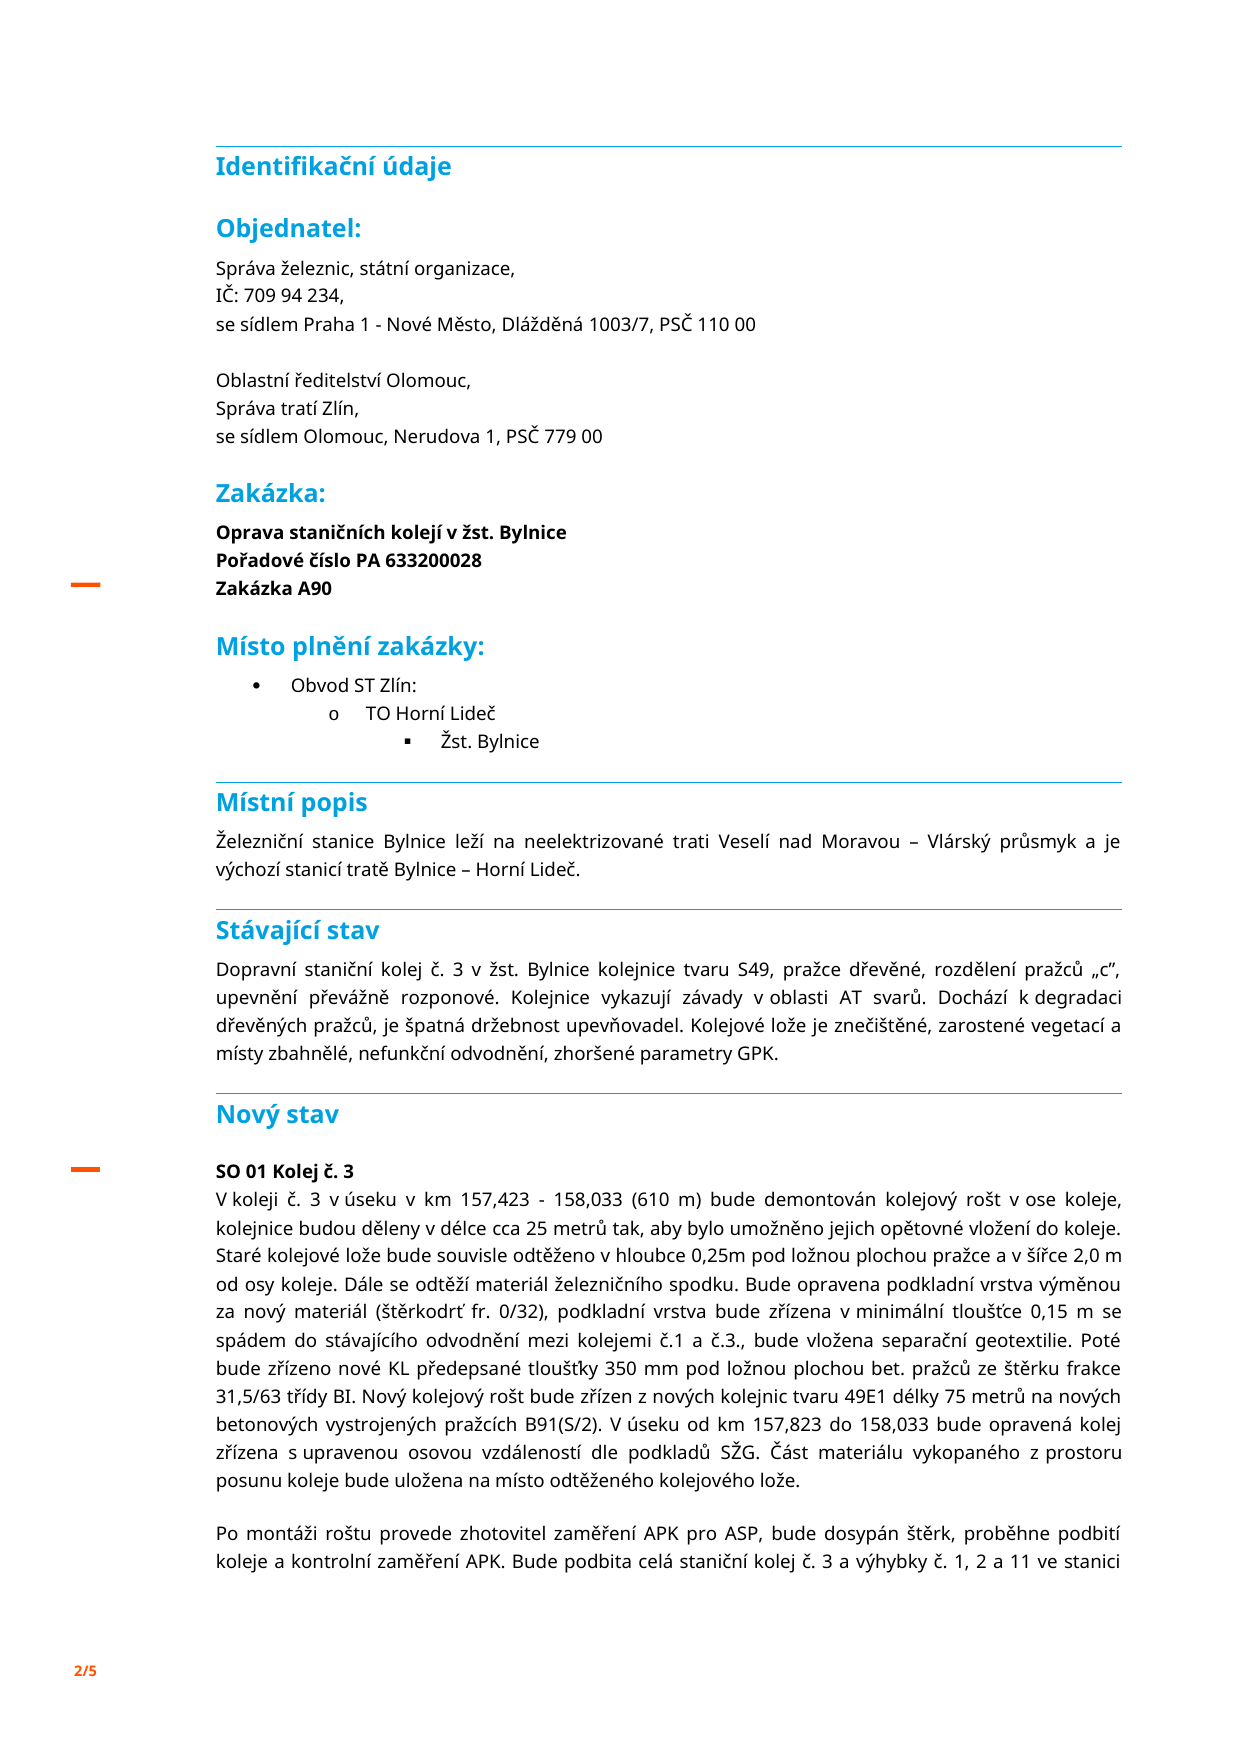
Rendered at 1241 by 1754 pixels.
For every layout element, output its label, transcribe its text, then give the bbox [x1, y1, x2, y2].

list TO Horní Lideč [328, 700, 1122, 726]
subtitle Identifikační údaje [216, 147, 1122, 183]
subtitle SO 01 Kolej č. 3 [216, 1159, 1122, 1184]
list Obvod ST Zlín: [253, 672, 1122, 698]
text Zakázka A90 [216, 576, 1122, 601]
text Správa železnic, státní organizace, [216, 255, 1122, 280]
text IČ: 709 94 234, [216, 283, 1122, 308]
text Dopravní staniční kolej č. 3 v žst. Bylnice kolejnice tvaru S49, pražce dřevěné, rozdělení pražců „c”, upevnění převážně rozponové. Kolejnice vykazují závady v oblasti AT svarů. Dochází k degradaci dřevěných pražců, je špatná držebnost upevňovadel. Kolejové lože je znečištěné, zarostené vegetací a místy zbahnělé, nefunkční odvodnění, zhoršené parametry GPK. [216, 956, 1122, 1066]
text Pořadové číslo PA 633200028 [216, 548, 1122, 573]
list Železniční stanice Bylnice leží na neelektrizované trati Veselí nad Moravou – Vlárský průsmyk a je výchozí stanicí tratě Bylnice – Horní Lideč. [216, 828, 1122, 882]
subtitle Zakázka: [216, 476, 1122, 510]
subtitle Objednatel: [216, 211, 1122, 245]
list Žst. Bylnice [403, 728, 1122, 754]
text V koleji č. 3 v úseku v km 157,423 - 158,033 (610 m) bude demontován kolejový rošt v ose koleje, kolejnice budou děleny v délce cca 25 metrů tak, aby bylo umožněno jejich opětovné vložení do koleje. Staré kolejové lože bude souvisle odtěženo v hloubce 0,25m pod ložnou plochou pražce a v šířce 2,0 m od osy koleje. Dále se odtěží materiál železničního spodku. Bude opravena podkladní vrstva výměnou za nový materiál (štěrkodrť fr. 0/32), podkladní vrstva bude zřízena v minimální tloušťce 0,15 m se spádem do stávajícího odvodnění mezi kolejemi č.1 a č.3., bude vložena separační geotextilie. Poté bude zřízeno nové KL předepsané tloušťky 350 mm pod ložnou plochou bet. pražců ze štěrku frakce 31,5/63 třídy BI. Nový kolejový rošt bude zřízen z nových kolejnic tvaru 49E1 délky 75 metrů na nových betonových vystrojených pražcích B91(S/2). V úseku od km 157,823 do 158,033 bude opravená kolej zřízena s upravenou osovou vzdáleností dle podkladů SŽG. Část materiálu vykopaného z prostoru posunu koleje bude uložena na místo odtěženého kolejového lože. [216, 1187, 1122, 1492]
subtitle Nový stav [216, 1094, 1122, 1130]
text Oprava staničních kolejí v žst. Bylnice [216, 519, 1122, 545]
text se sídlem Praha 1 - Nové Město, Dlážděná 1003/7, PSČ 110 00 [216, 311, 1122, 336]
subtitle Místní popis [216, 783, 1122, 819]
subtitle Místo plnění zakázky: [216, 629, 1122, 663]
subtitle Stávající stav [216, 910, 1122, 947]
text Správa tratí Zlín, [216, 395, 1122, 420]
text se sídlem Olomouc, Nerudova 1, PSČ 779 00 [216, 423, 1122, 448]
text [216, 1520, 1122, 1573]
text Oblastní ředitelství Olomouc, [216, 367, 1122, 392]
